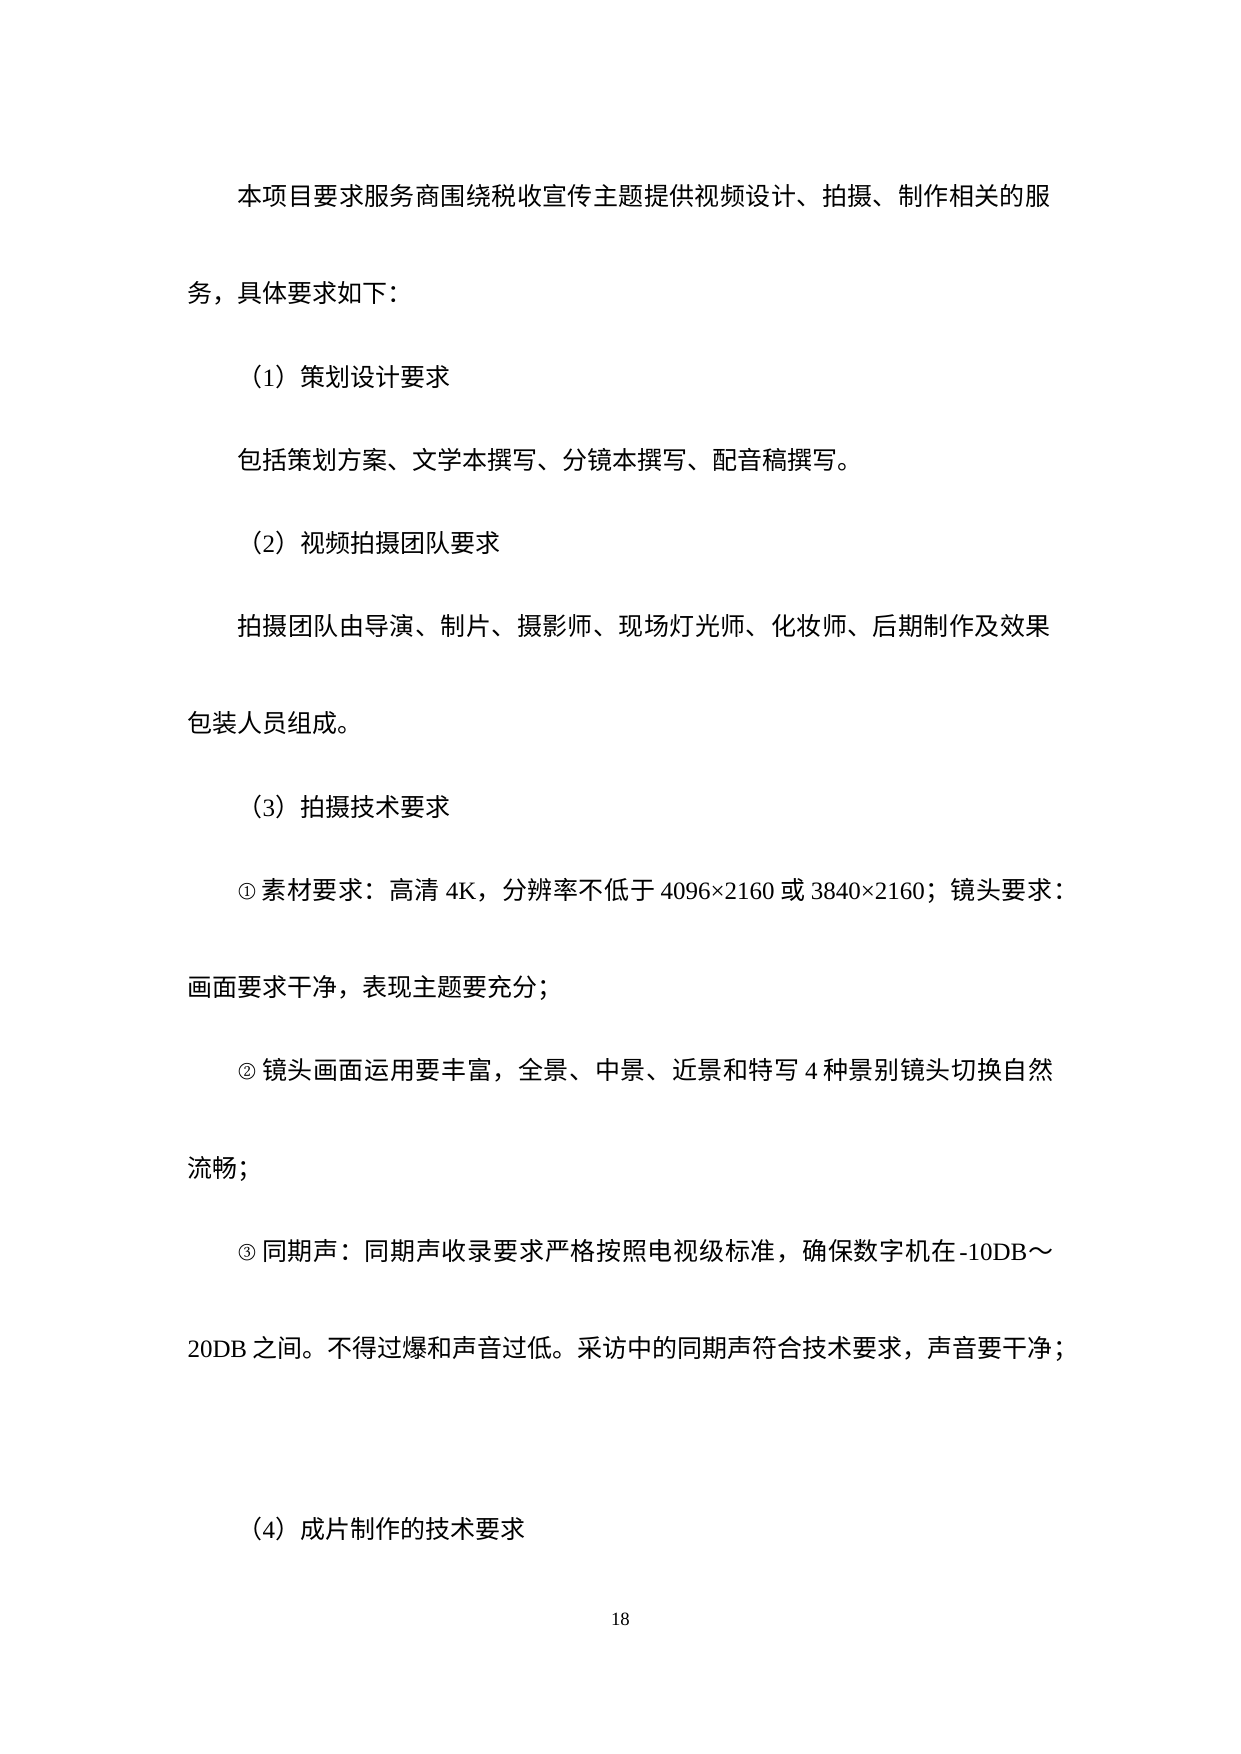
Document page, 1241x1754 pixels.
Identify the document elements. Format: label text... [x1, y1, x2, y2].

text （2）视频拍摄团队要求 [187, 509, 1053, 574]
text 拍摄团队由导演、制片、摄影师、现场灯光师、化妆师、后期制作及效果包装人员组成。 [187, 592, 1053, 754]
text 包括策划方案、文学本撰写、分镜本撰写、配音稿撰写。 [187, 426, 1053, 491]
text （3）拍摄技术要求 [187, 773, 1053, 838]
text ②镜头画面运用要丰富，全景、中景、近景和特写4种景别镜头切换自然流畅； [187, 1036, 1053, 1199]
text ③同期声：同期声收录要求严格按照电视级标准，确保数字机在-10DB～20DB之间。不得过爆和声音过低。采访中的同期声符合技术要求，声音要干净； [187, 1217, 1053, 1477]
text （4）成片制作的技术要求 [187, 1495, 1053, 1560]
text ①素材要求：高清4K，分辨率不低于4096×2160或3840×2160；镜头要求：画面要求干净，表现主题要充分； [187, 856, 1053, 1018]
text 本项目要求服务商围绕税收宣传主题提供视频设计、拍摄、制作相关的服务，具体要求如下： [187, 162, 1053, 324]
text （1）策划设计要求 [187, 343, 1053, 408]
